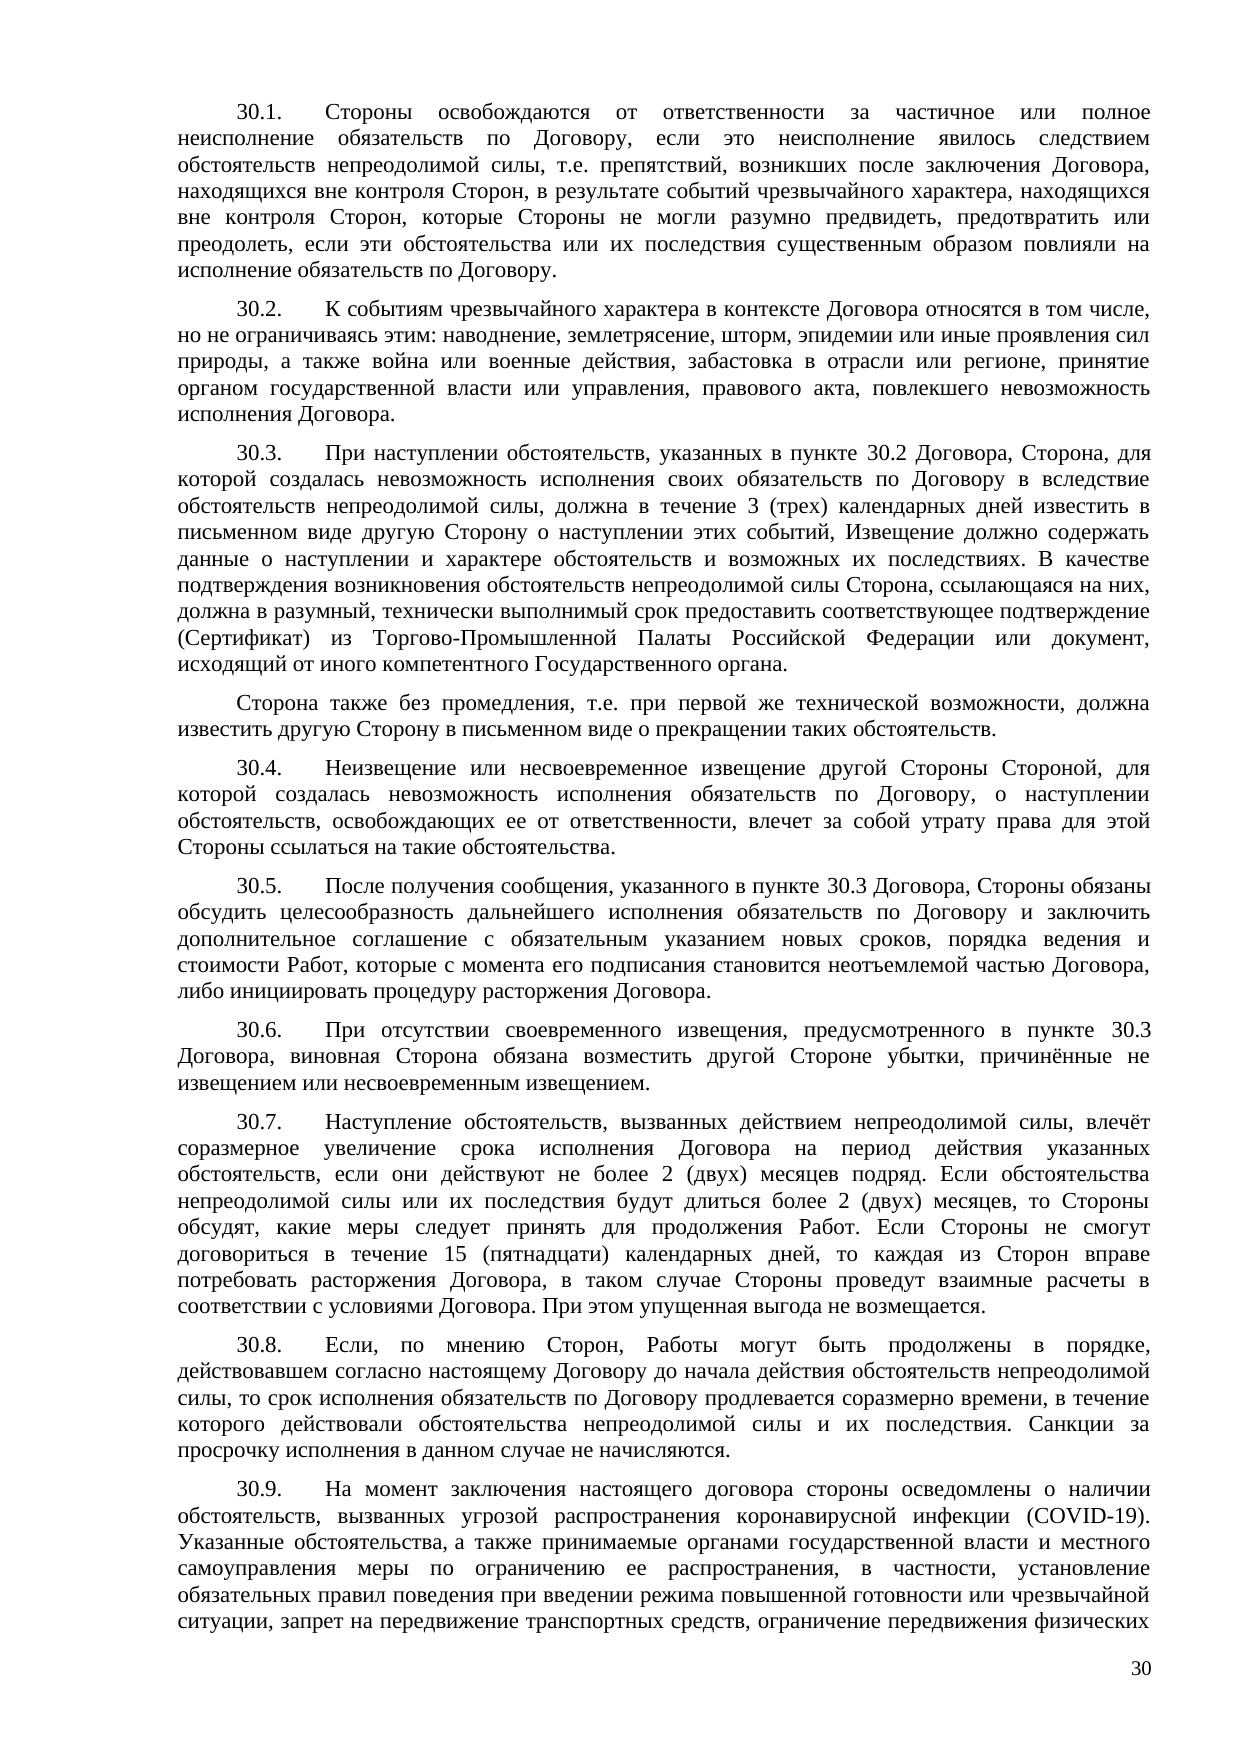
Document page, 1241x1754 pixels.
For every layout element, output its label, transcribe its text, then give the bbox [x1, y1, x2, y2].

text При наступлении обстоятельств, указанных в пункте 30.2 Договора, Сторона, для которой создалась невозможность исполнения своих обязательств по Договору в вследствие обстоятельств непреодолимой силы, должна в течение 3 (трех) календарных дней известить в письменном виде другую Сторону о наступлении этих событий, Извещение должно содержать данные о наступлении и характере обстоятельств и возможных их последствиях. В качестве подтверждения возникновения обстоятельств непреодолимой силы Сторона, ссылающаяся на них, должна в разумный, технически выполнимый срок предоставить соответствующее подтверждение (Сертификат) из Торгово-Промышленной Палаты Российской Федерации или документ, исходящий от иного компетентного Государственного органа. [177, 439, 1152, 676]
text При отсутствии своевременного извещения, предусмотренного в пункте 30.3 Договора, виновная Сторона обязана возместить другой Стороне убытки, причинённые не извещением или несвоевременным извещением. [177, 1016, 1152, 1095]
text Неизвещение или несвоевременное извещение другой Стороны Стороной, для которой создалась невозможность исполнения обязательств по Договору, о наступлении обстоятельств, освобождающих ее от ответственности, влечет за собой утрату права для этой Стороны ссылаться на такие обстоятельства. [177, 754, 1152, 859]
text К событиям чрезвычайного характера в контексте Договора относятся в том числе, но не ограничиваясь этим: наводнение, землетрясение, шторм, эпидемии или иные проявления сил природы, а также война или военные действия, забастовка в отрасли или регионе, принятие органом государственной власти или управления, правового акта, повлекшего невозможность исполнения Договора. [177, 295, 1152, 427]
text Если, по мнению Сторон, Работы могут быть продолжены в порядке, действовавшем согласно настоящему Договору до начала действия обстоятельств непреодолимой силы, то срок исполнения обязательств по Договору продлевается соразмерно времени, в течение которого действовали обстоятельства непреодолимой силы и их последствия. Санкции за просрочку исполнения в данном случае не начисляются. [177, 1331, 1152, 1463]
text Стороны освобождаются от ответственности за частичное или полное неисполнение обязательств по Договору, если это неисполнение явилось следствием обстоятельств непреодолимой силы, т.е. препятствий, возникших после заключения Договора, находящихся вне контроля Сторон, в результате событий чрезвычайного характера, находящихся вне контроля Сторон, которые Стороны не могли разумно предвидеть, предотвратить или преодолеть, если эти обстоятельства или их последствия существенным образом повлияли на исполнение обязательств по Договору. [177, 98, 1152, 282]
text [177, 1475, 1152, 1633]
text Наступление обстоятельств, вызванных действием непреодолимой силы, влечёт соразмерное увеличение срока исполнения Договора на период действия указанных обстоятельств, если они действуют не более 2 (двух) месяцев подряд. Если обстоятельства непреодолимой силы или их последствия будут длиться более 2 (двух) месяцев, то Стороны обсудят, какие меры следует принять для продолжения Работ. Если Стороны не смогут договориться в течение 15 (пятнадцати) календарных дней, то каждая из Сторон вправе потребовать расторжения Договора, в таком случае Стороны проведут взаимные расчеты в соответствии с условиями Договора. При этом упущенная выгода не возмещается. [177, 1108, 1152, 1319]
text После получения сообщения, указанного в пункте 30.3 Договора, Стороны обязаны обсудить целесообразность дальнейшего исполнения обязательств по Договору и заключить дополнительное соглашение с обязательным указанием новых сроков, порядка ведения и стоимости Работ, которые с момента его подписания становится неотъемлемой частью Договора, либо инициировать процедуру расторжения Договора. [177, 872, 1152, 1004]
list Сторона также без промедления, т.е. при первой же технической возможности, должна известить другую Сторону в письменном виде о прекращении таких обстоятельств. [177, 689, 1152, 742]
